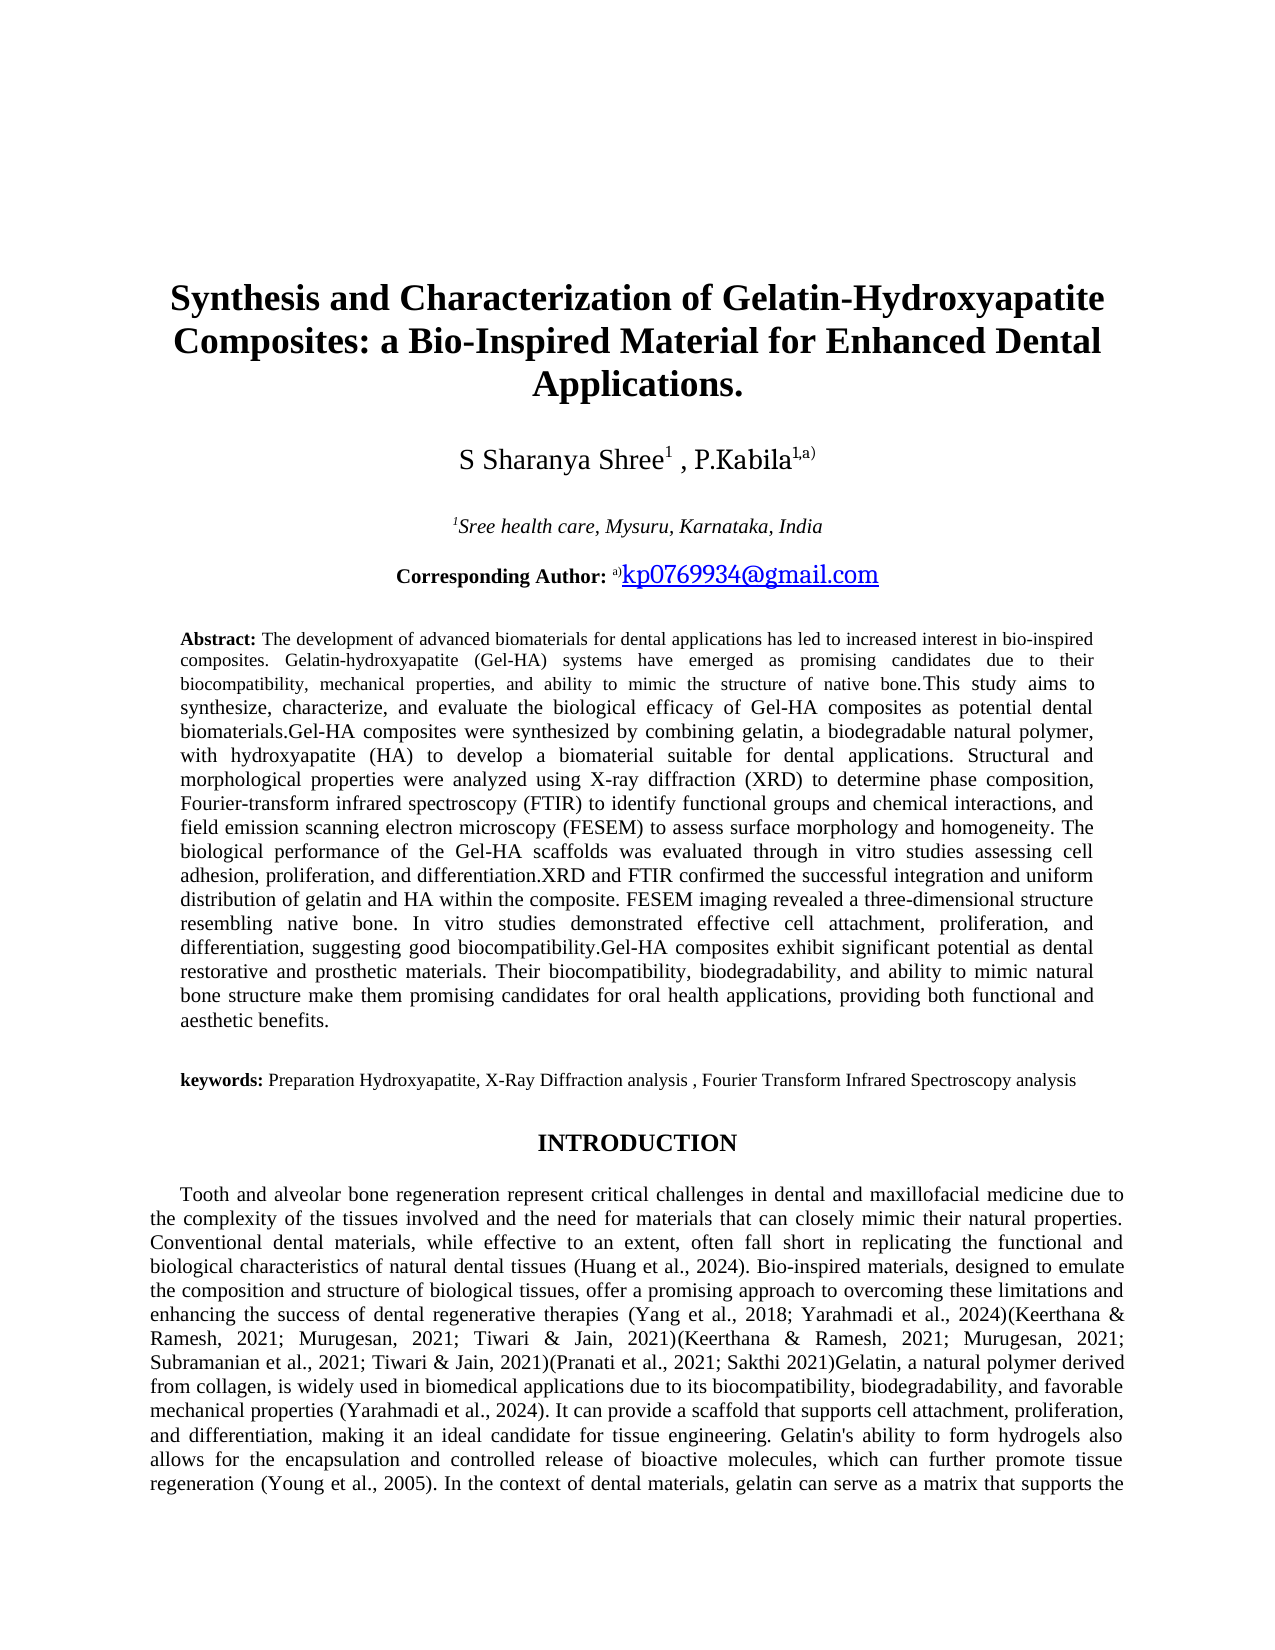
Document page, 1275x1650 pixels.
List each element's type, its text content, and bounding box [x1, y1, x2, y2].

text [150, 1182, 1125, 1495]
text keywords: Preparation Hydroxyapatite, X-Ray Diffraction analysis , Fourier Transform Infrared Spectroscopy analysis [180, 1069, 1095, 1091]
text S Sharanya Shree1 , P.Kabila1,a) [150, 442, 1125, 476]
text 1Sree health care, Mysuru, Karnataka, India [150, 514, 1125, 538]
text Abstract: The development of advanced biomaterials for dental applications has led to increased interest in bio-inspired composites. Gelatin-hydroxyapatite (Gel-HA) systems have emerged as promising candidates due to their biocompatibility, mechanical properties, and ability to mimic the structure of native bone.This study aims to synthesize, characterize, and evaluate the biological efficacy of Gel-HA composites as potential dental biomaterials.Gel-HA composites were synthesized by combining gelatin, a biodegradable natural polymer, with hydroxyapatite (HA) to develop a biomaterial suitable for dental applications. Structural and morphological properties were analyzed using X-ray diffraction (XRD) to determine phase composition, Fourier-transform infrared spectroscopy (FTIR) to identify functional groups and chemical interactions, and field emission scanning electron microscopy (FESEM) to assess surface morphology and homogeneity. The biological performance of the Gel-HA scaffolds was evaluated through in vitro studies assessing cell adhesion, proliferation, and differentiation.XRD and FTIR confirmed the successful integration and uniform distribution of gelatin and HA within the composite. FESEM imaging revealed a three-dimensional structure resembling native bone. In vitro studies demonstrated effective cell attachment, proliferation, and differentiation, suggesting good biocompatibility.Gel-HA composites exhibit significant potential as dental restorative and prosthetic materials. Their biocompatibility, biodegradability, and ability to mimic natural bone structure make them promising candidates for oral health applications, providing both functional and aesthetic benefits. [180, 627, 1095, 1032]
title Synthesis and Characterization of Gelatin-Hydroxyapatite Composites: a Bio-Inspired Material for Enhanced Dental Applications. [150, 275, 1125, 404]
subtitle INTRODUCTION [150, 1128, 1125, 1157]
text Corresponding Author: a)kp0769934@gmail.com [150, 559, 1125, 590]
